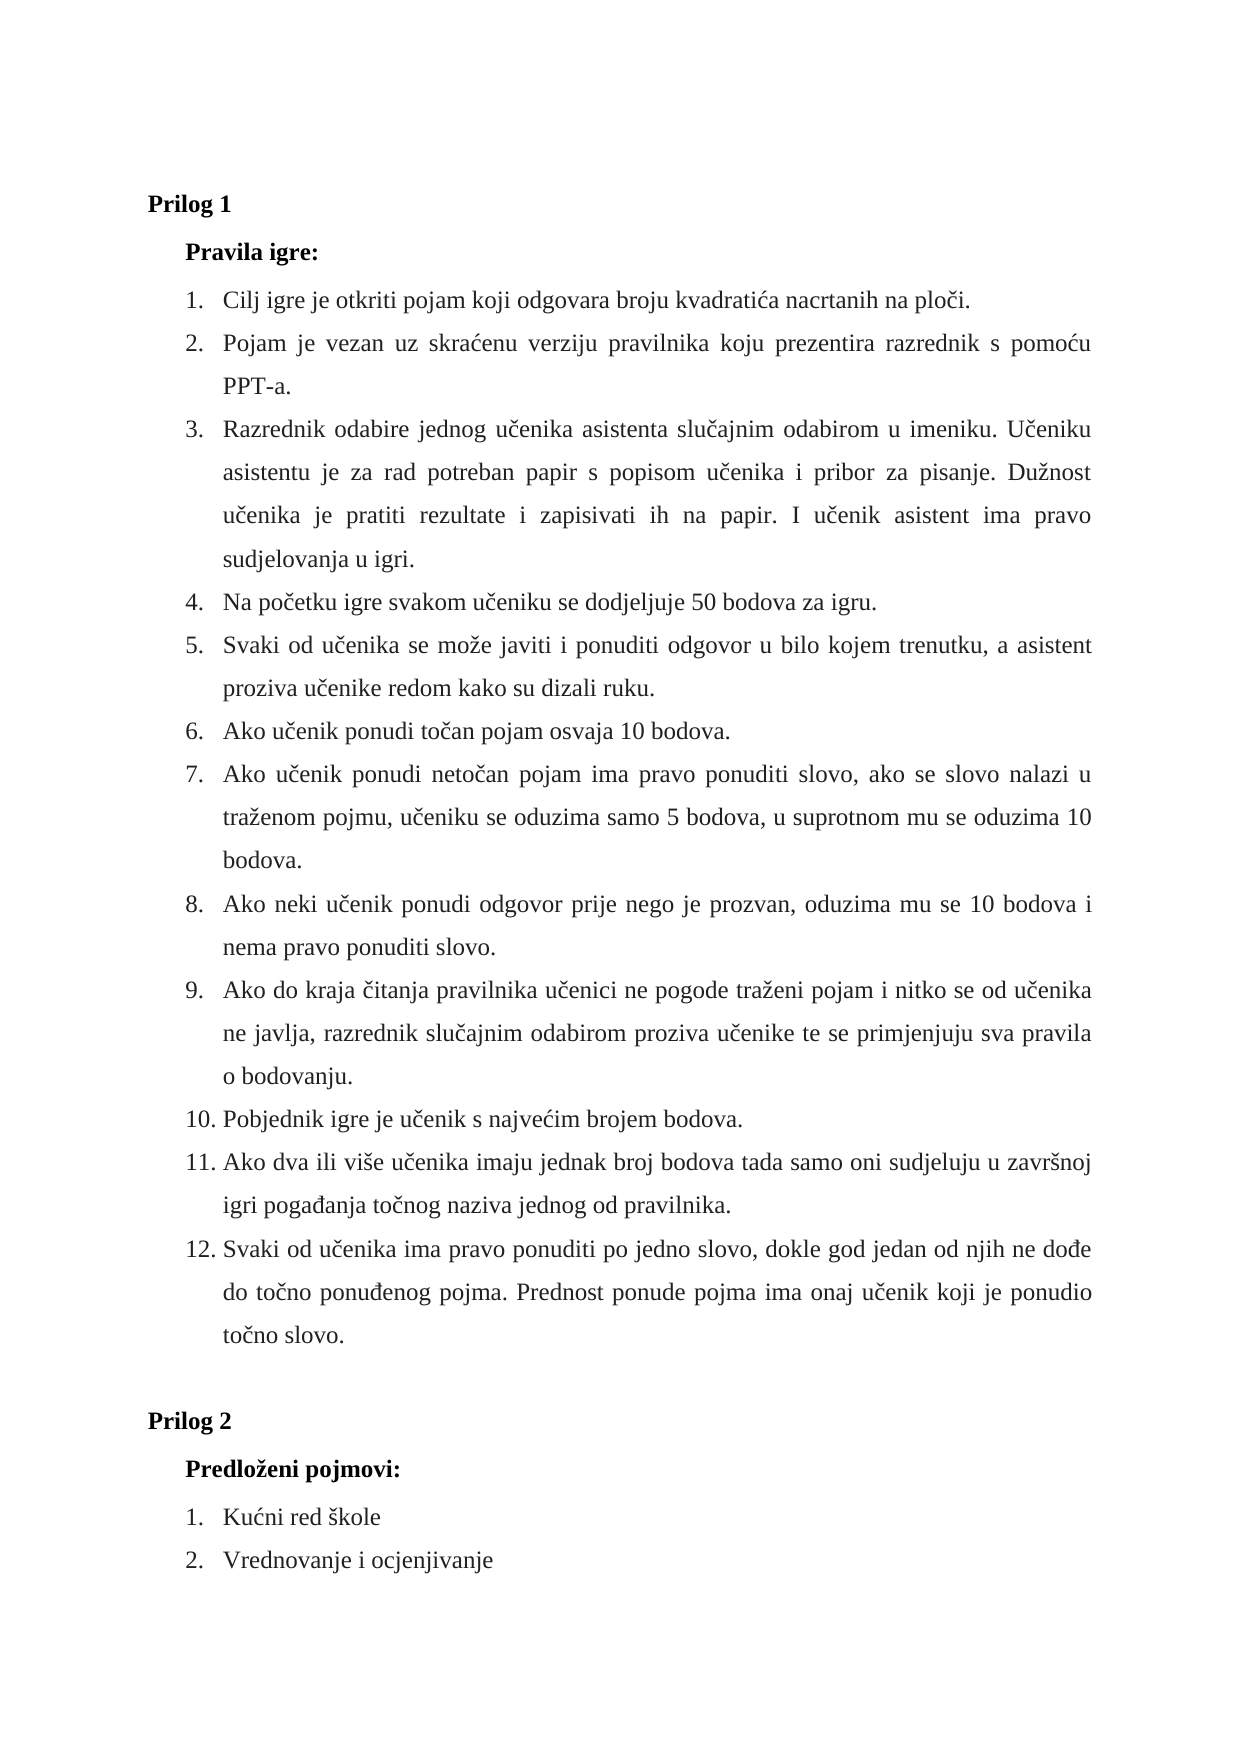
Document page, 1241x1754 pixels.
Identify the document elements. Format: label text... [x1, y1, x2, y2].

text Pravila igre: [185, 237, 1093, 266]
list Svaki od učenika ima pravo ponuditi po jedno slovo, dokle god jedan od njih ne dođe do točno ponuđenog pojma. Prednost ponude pojma ima onaj učenik koji je ponudio točno slovo. [185, 1234, 1093, 1349]
list Pojam je vezan uz skraćenu verziju pravilnika koju prezentira razrednik s pomoću PPT-a. [185, 328, 1093, 400]
text Prilog 1 [148, 189, 1093, 218]
list Vrednovanje i ocjenjivanje [185, 1545, 1093, 1573]
list Ako neki učenik ponudi odgovor prije nego je prozvan, oduzima mu se 10 bodova i nema pravo ponuditi slovo. [185, 889, 1093, 961]
list Cilj igre je otkriti pojam koji odgovara broju kvadratića nacrtanih na ploči. [185, 285, 1093, 314]
text Prilog 2 [148, 1406, 1093, 1435]
list Razrednik odabire jednog učenika asistenta slučajnim odabirom u imeniku. Učeniku asistentu je za rad potreban papir s popisom učenika i pribor za pisanje. Dužnost učenika je pratiti rezultate i zapisivati ih na papir. I učenik asistent ima pravo sudjelovanja u igri. [185, 414, 1093, 572]
list Svaki od učenika se može javiti i ponuditi odgovor u bilo kojem trenutku, a asistent proziva učenike redom kako su dizali ruku. [185, 630, 1093, 702]
list Pobjednik igre je učenik s najvećim brojem bodova. [185, 1104, 1093, 1133]
list Ako do kraja čitanja pravilnika učenici ne pogode traženi pojam i nitko se od učenika ne javlja, razrednik slučajnim odabirom proziva učenike te se primjenjuju sva pravila o bodovanju. [185, 975, 1093, 1090]
list Ako učenik ponudi točan pojam osvaja 10 bodova. [185, 716, 1093, 745]
list Ako učenik ponudi netočan pojam ima pravo ponuditi slovo, ako se slovo nalazi u traženom pojmu, učeniku se oduzima samo 5 bodova, u suprotnom mu se oduzima 10 bodova. [185, 759, 1093, 874]
list Na početku igre svakom učeniku se dodjeljuje 50 bodova za igru. [185, 587, 1093, 616]
text Predloženi pojmovi: [185, 1454, 1093, 1483]
list Kućni red škole [185, 1502, 1093, 1530]
list Ako dva ili više učenika imaju jednak broj bodova tada samo oni sudjeluju u završnoj igri pogađanja točnog naziva jednog od pravilnika. [185, 1147, 1093, 1219]
